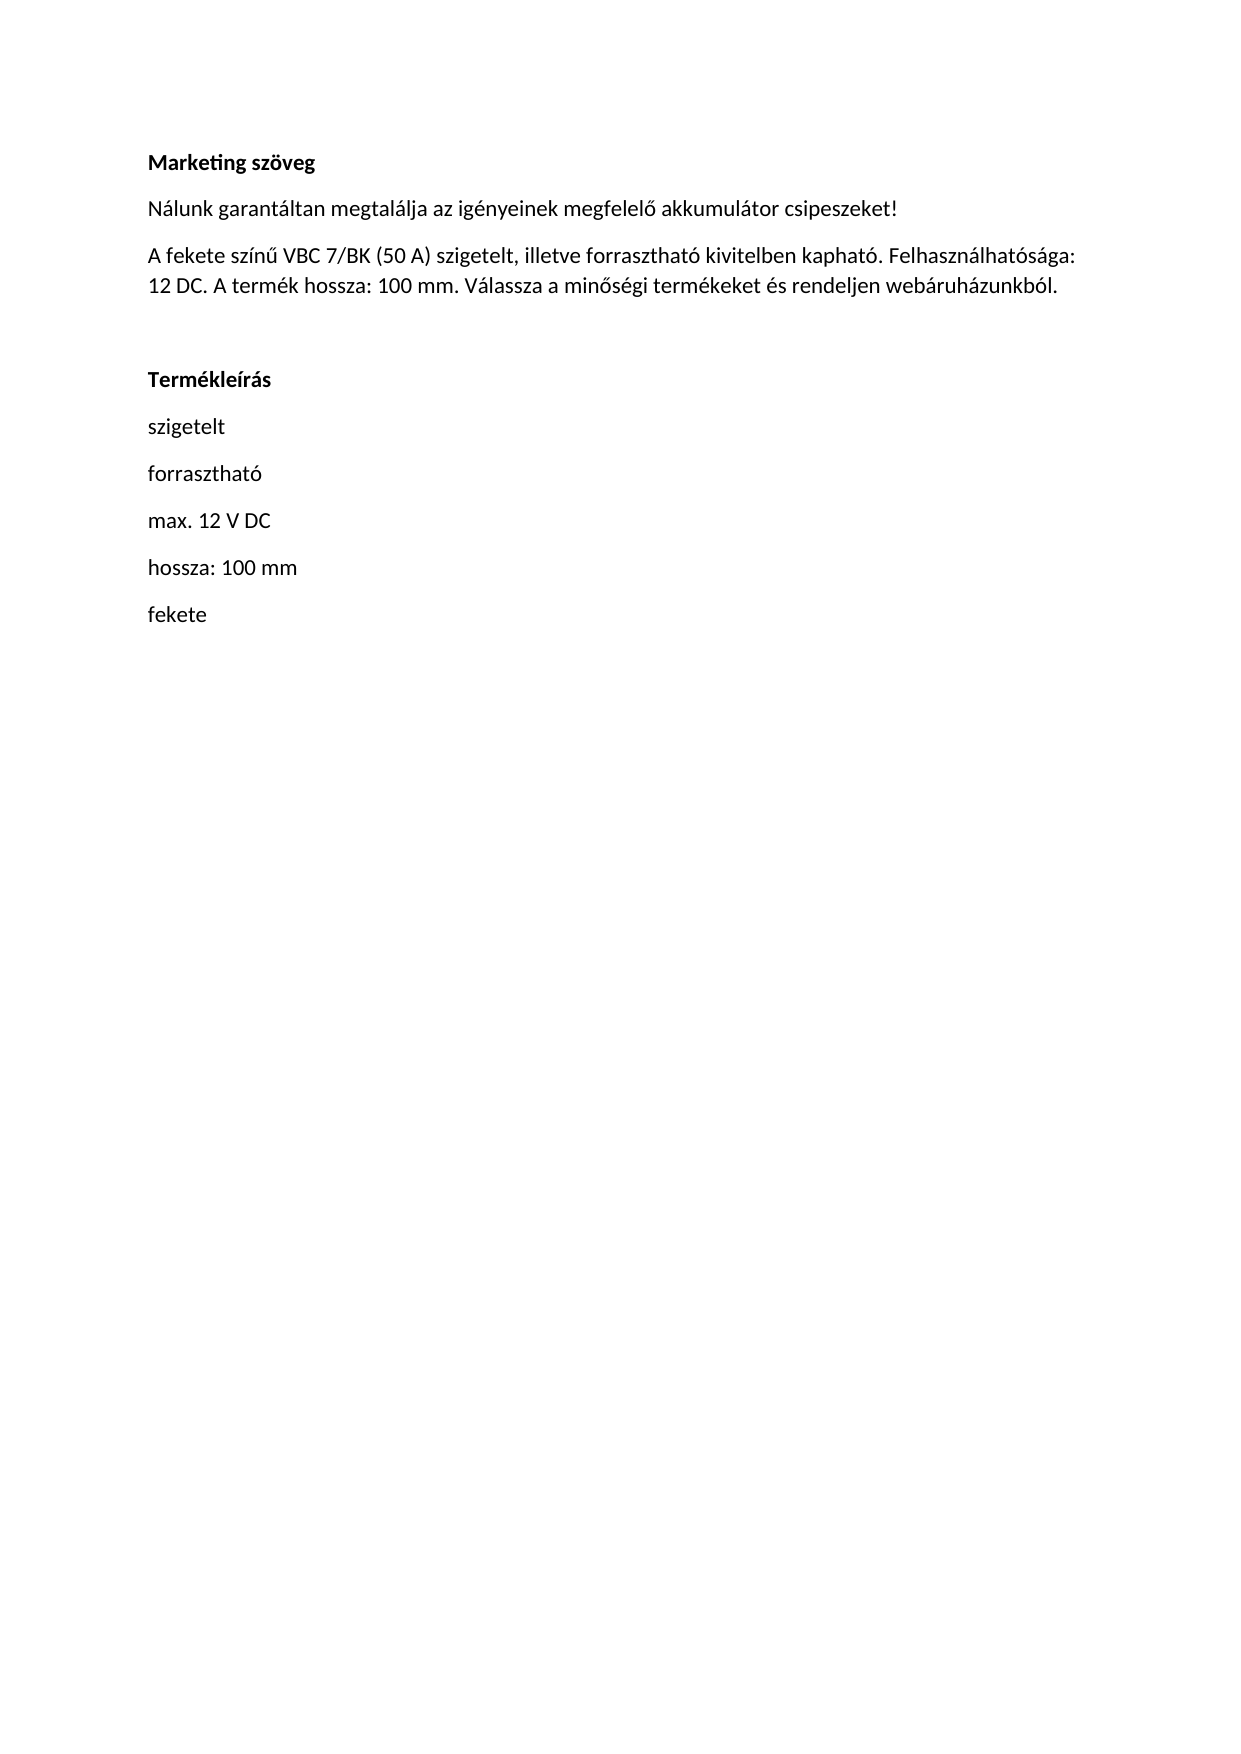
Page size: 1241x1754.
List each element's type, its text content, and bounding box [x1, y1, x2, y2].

text Nálunk garantáltan megtalálja az igényeinek megfelelő akkumulátor csipeszeket! [148, 194, 1093, 222]
text szigetelt [148, 412, 1093, 440]
text fekete [148, 600, 1093, 628]
text hossza: 100 mm [148, 553, 1093, 581]
text A fekete színű VBC 7/BK (50 A) szigetelt, illetve forrasztható kivitelben kapható. Felhasználhatósága: 12 DC. A termék hossza: 100 mm. Válassza a minőségi termékeket és rendeljen webáruházunkból. [148, 241, 1093, 299]
text forrasztható [148, 459, 1093, 487]
text Marketing szöveg [148, 148, 1093, 176]
text Termékleírás [148, 365, 1093, 393]
text max. 12 V DC [148, 506, 1093, 534]
